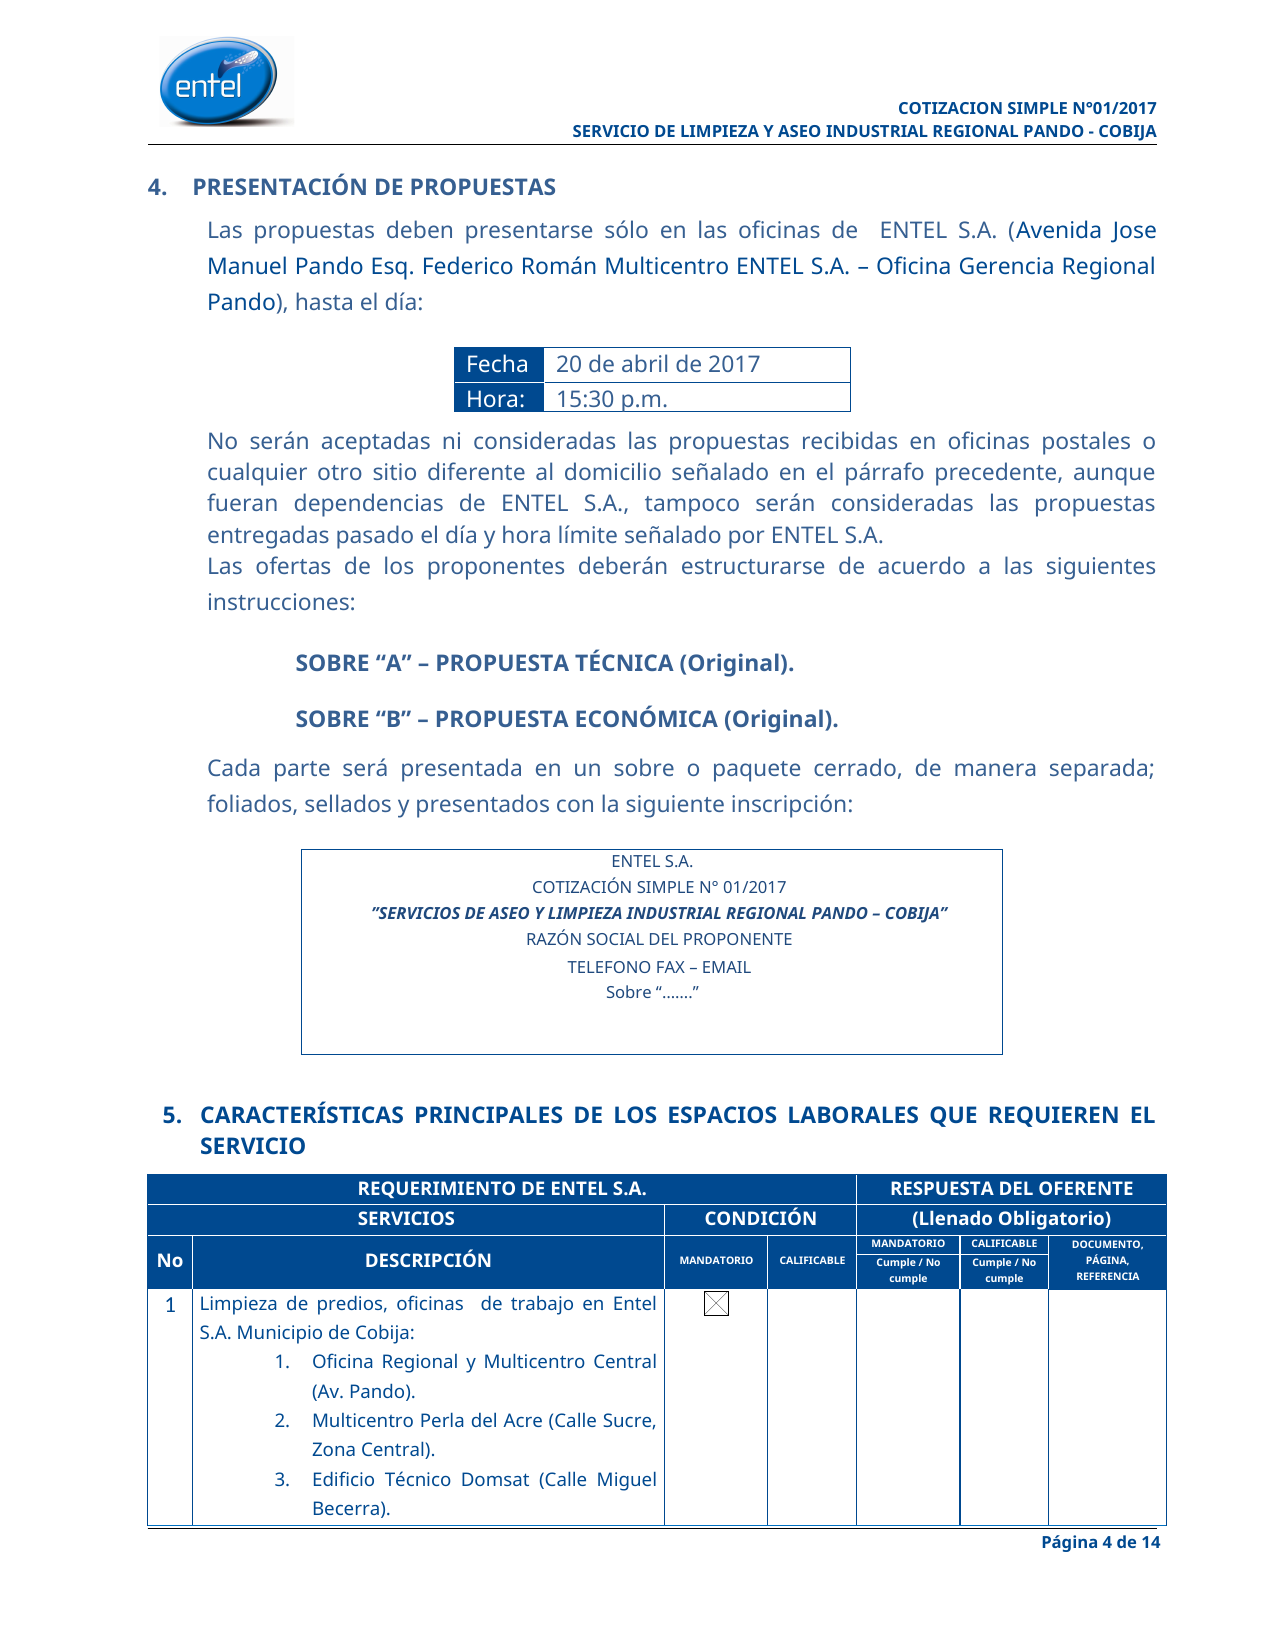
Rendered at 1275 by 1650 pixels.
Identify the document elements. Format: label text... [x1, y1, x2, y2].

list CARACTERÍSTICAS PRINCIPALES DE LOS ESPACIOS LABORALES QUE REQUIEREN EL SERVICIO [162, 1099, 1157, 1161]
table_cell CALIFICABLE [768, 1236, 856, 1289]
table_cell Cumple / No cumple [857, 1255, 959, 1289]
table_cell MANDATORIO [857, 1236, 959, 1254]
text Cada parte será presentada en un sobre o paquete cerrado, de manera separada; foliados, sellados y presentados con la siguiente inscripción: [207, 752, 1157, 819]
table_cell No [148, 1236, 192, 1289]
list PRESENTACIÓN DE PROPUESTAS [148, 171, 1157, 202]
table_header RESPUESTA DEL OFERENTE [857, 1175, 1166, 1204]
text Las ofertas de los proponentes deberán estructurarse de acuerdo a las siguientes instrucciones: [207, 550, 1157, 617]
table_header REQUERIMIENTO DE ENTEL S.A. [148, 1175, 856, 1204]
table_cell MANDATORIO [665, 1236, 767, 1289]
table_cell DESCRIPCIÓN [193, 1236, 664, 1289]
table_cell CALIFICABLE [961, 1236, 1048, 1254]
table_cell Cumple / No cumple [961, 1255, 1048, 1289]
list Las propuestas deben presentarse sólo en las oficinas de ENTEL S.A. (Avenida Jose Manuel Pando Esq. Federico Román Multicentro ENTEL S.A. – Oficina Gerencia Regional Pando), hasta el día: [207, 214, 1157, 317]
table_cell 15:30 p.m. [545, 383, 850, 411]
table_cell [1049, 1290, 1166, 1524]
table_header 20 de abril de 2017 [545, 348, 850, 382]
table_cell SERVICIOS [148, 1205, 664, 1235]
table_cell [665, 1290, 767, 1524]
table_cell 1 [148, 1290, 192, 1524]
text SOBRE “B” – PROPUESTA ECONÓMICA (Original). [222, 703, 1157, 735]
table_header Fecha: [455, 348, 544, 382]
table_cell (Llenado Obligatorio) [857, 1205, 1166, 1235]
text SOBRE “A” – PROPUESTA TÉCNICA (Original). [222, 647, 1157, 678]
table_cell [857, 1290, 959, 1524]
table_cell CONDICIÓN [665, 1205, 856, 1235]
table_cell DOCUMENTO, PÁGINA, REFERENCIA [1049, 1236, 1166, 1289]
text No serán aceptadas ni consideradas las propuestas recibidas en oficinas postales o cualquier otro sitio diferente al domicilio señalado en el párrafo precedente, aunque fueran dependencias de ENTEL S.A., tampoco serán consideradas las propuestas entregadas pasado el día y hora límite señalado por ENTEL S.A. [207, 425, 1157, 550]
table_header ENTEL S.A. COTIZACIÓN SIMPLE N° 01/2017 ”SERVICIOS DE ASEO Y LIMPIEZA INDUSTRIAL REGIONAL PANDO – COBIJA” RAZÓN SOCIAL DEL PROPONENTE TELEFONO FAX – EMAIL Sobre “…….” [302, 850, 1002, 1054]
table_cell [961, 1290, 1048, 1524]
picture [159, 36, 295, 127]
table_cell [768, 1290, 856, 1524]
table_cell Hora: [455, 383, 544, 411]
